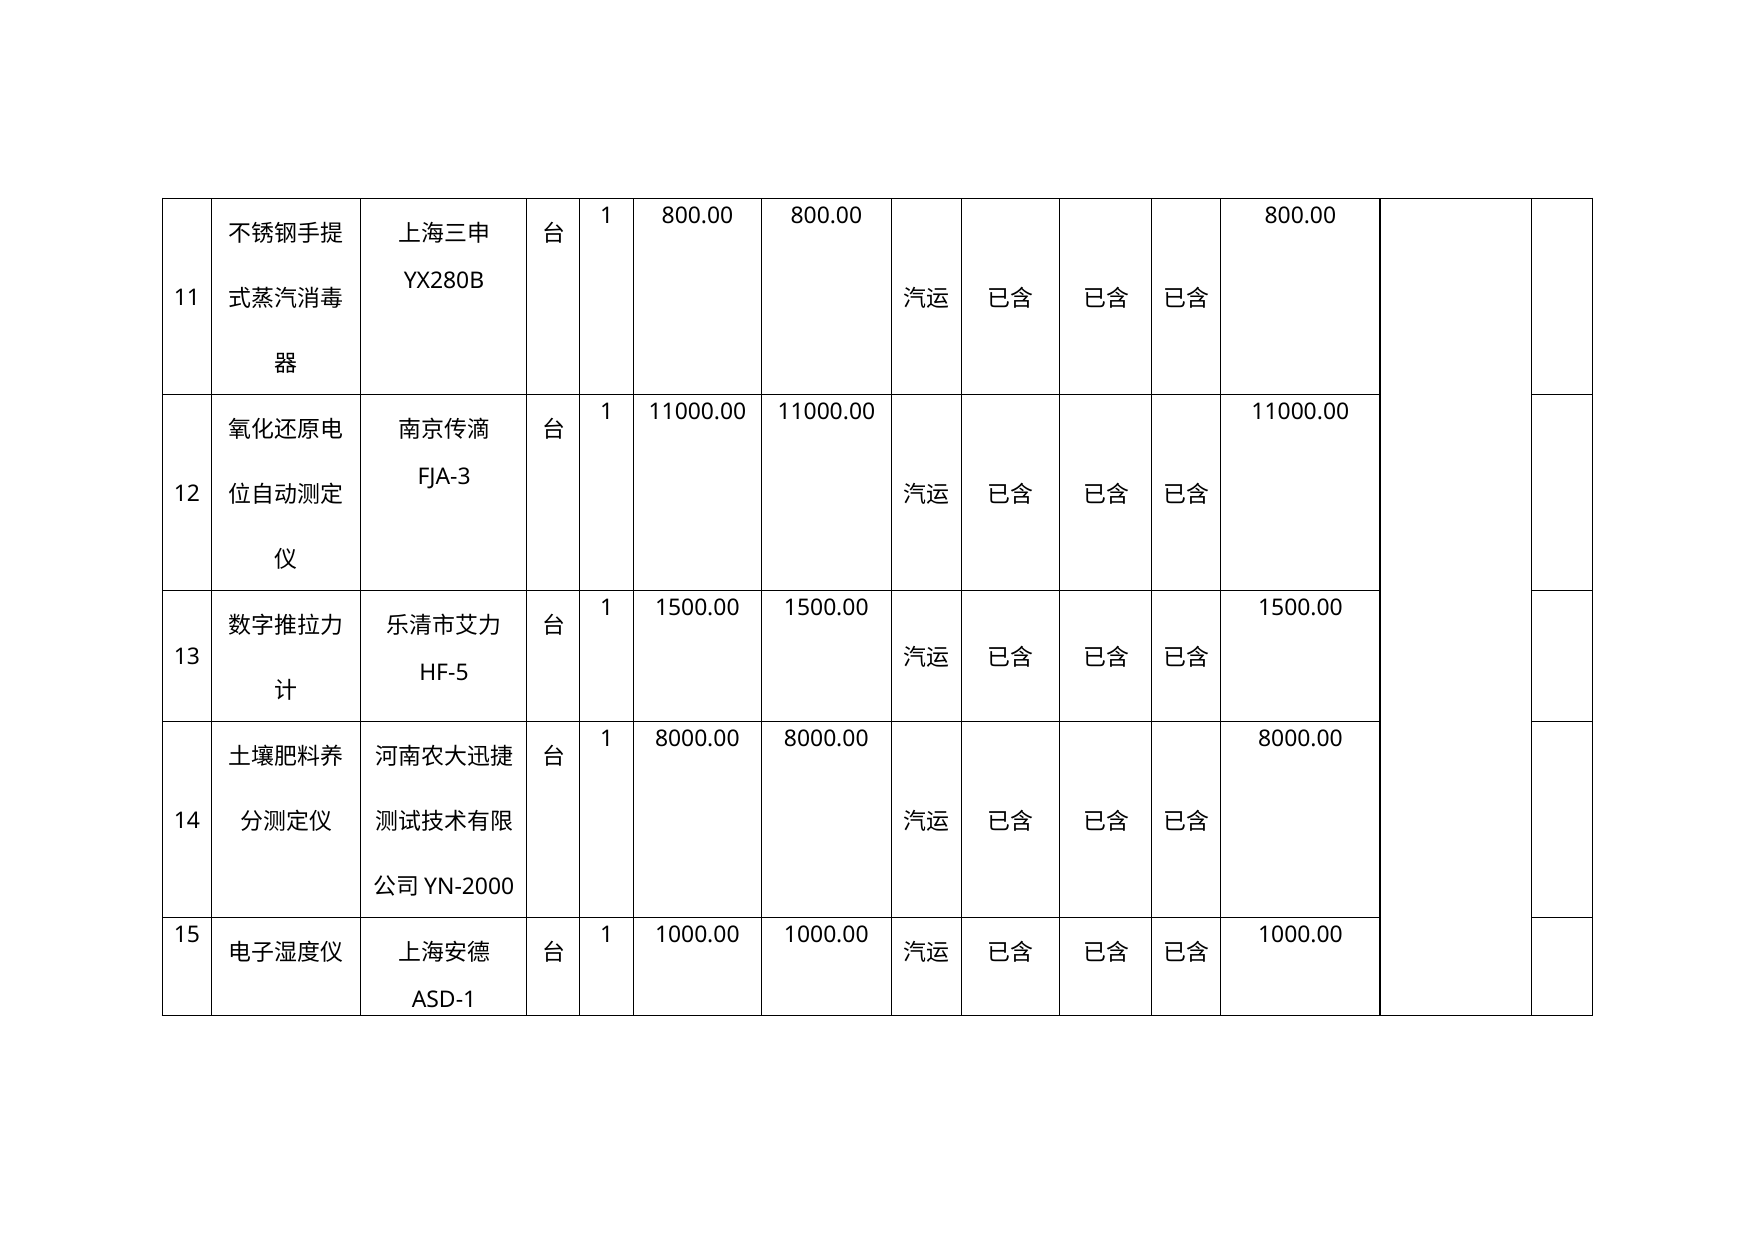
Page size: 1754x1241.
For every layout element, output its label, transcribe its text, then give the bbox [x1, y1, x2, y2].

table_cell 8000.00 [762, 722, 891, 917]
table_cell 土壤肥料养分测定仪 [212, 722, 360, 917]
table_cell 已含 [1060, 918, 1151, 1015]
table_cell 11 [163, 199, 211, 394]
table_cell 南京传滴 FJA-3 [361, 395, 526, 590]
table_cell 台 [527, 722, 579, 917]
table_cell 电子湿度仪 [212, 918, 360, 1015]
table_cell 14 [163, 722, 211, 917]
table_cell 已含 [1152, 918, 1220, 1015]
table_cell 800.00 [762, 199, 891, 394]
table_cell 不锈钢手提式蒸汽消毒器 [212, 199, 360, 394]
table_cell 1 [580, 918, 633, 1015]
table_cell 11000.00 [762, 395, 891, 590]
table_cell 汽运 [892, 591, 961, 721]
table_cell 1500.00 [1221, 591, 1379, 721]
table_cell 800.00 [634, 199, 761, 394]
table_cell 8000.00 [1221, 722, 1379, 917]
table_cell 1500.00 [762, 591, 891, 721]
table_cell 已含 [1060, 199, 1151, 394]
table_cell 1500.00 [634, 591, 761, 721]
table_cell 已含 [962, 722, 1059, 917]
table_cell 12 [163, 395, 211, 590]
table_cell 1000.00 [762, 918, 891, 1015]
table_cell [1532, 395, 1592, 590]
table_cell 汽运 [892, 722, 961, 917]
table_cell 汽运 [892, 395, 961, 590]
table_cell 1 [580, 591, 633, 721]
table_cell 数字推拉力计 [212, 591, 360, 721]
table_cell 1000.00 [1221, 918, 1379, 1015]
table_cell 1000.00 [634, 918, 761, 1015]
table_cell 汽运 [892, 918, 961, 1015]
table_cell 已含 [1152, 395, 1220, 590]
table_cell 上海安德 ASD-1 [361, 918, 526, 1015]
table_cell 已含 [1152, 591, 1220, 721]
table_cell 1 [580, 199, 633, 394]
table_cell 1 [580, 395, 633, 590]
table_cell 汽运 [892, 199, 961, 394]
table_cell 已含 [1060, 395, 1151, 590]
table_cell 13 [163, 591, 211, 721]
table_cell 已含 [962, 591, 1059, 721]
table_cell [1532, 199, 1592, 394]
table_cell 乐清市艾力 HF-5 [361, 591, 526, 721]
table_cell 台 [527, 199, 579, 394]
table_cell 15 [163, 918, 211, 1015]
table_cell 800.00 [1221, 199, 1379, 394]
table_cell 氧化还原电位自动测定仪 [212, 395, 360, 590]
table_cell 已含 [962, 199, 1059, 394]
table_cell 已含 [1060, 722, 1151, 917]
table_cell 上海三申 YX280B [361, 199, 526, 394]
table_cell 台 [527, 918, 579, 1015]
table_cell [1532, 918, 1592, 1015]
table_cell [1532, 591, 1592, 721]
table_cell 已含 [962, 395, 1059, 590]
table_cell 已含 [1152, 199, 1220, 394]
table_cell 11000.00 [1221, 395, 1379, 590]
table_cell [1532, 722, 1592, 917]
table_cell 已含 [962, 918, 1059, 1015]
table_cell 8000.00 [634, 722, 761, 917]
table_cell 河南农大迅捷测试技术有限公司YN-2000 [361, 722, 526, 917]
table_cell 1 [580, 722, 633, 917]
table_cell 11000.00 [634, 395, 761, 590]
table_cell 已含 [1060, 591, 1151, 721]
table_cell 已含 [1152, 722, 1220, 917]
table_cell 台 [527, 591, 579, 721]
table_cell 台 [527, 395, 579, 590]
